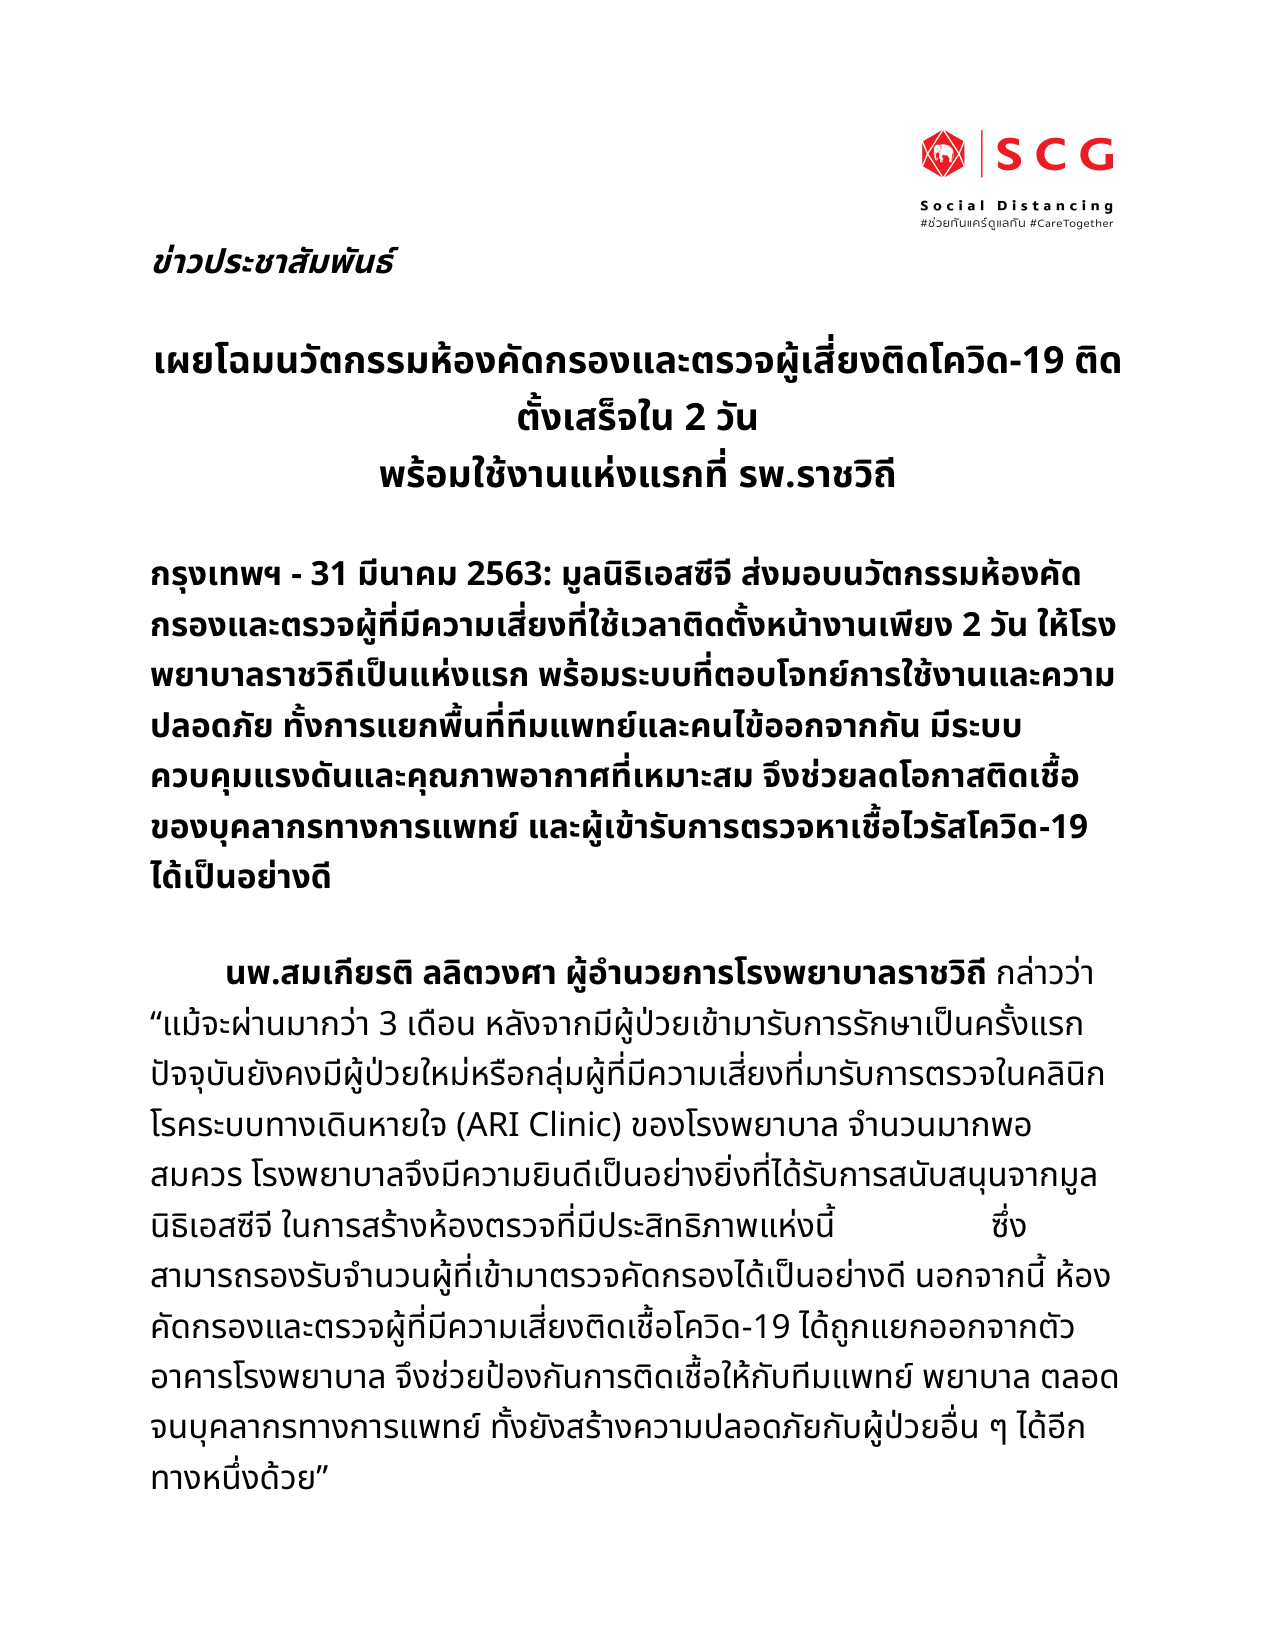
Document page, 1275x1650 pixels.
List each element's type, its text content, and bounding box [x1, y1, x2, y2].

picture [910, 118, 1125, 238]
text พร้อมใช้งานแห่งแรกที่ รพ.ราชวิถี [150, 447, 1125, 504]
text เผยโฉมนวัตกรรมห้องคัดกรองและตรวจผู้เสี่ยงติดโควิด-19 ติดตั้งเสร็จใน 2 วัน [150, 333, 1125, 447]
text นพ.สมเกียรติ ลลิตวงศา ผู้อำนวยการโรงพยาบาลราชวิถี กล่าวว่า “แม้จะผ่านมากว่า 3 เดือน หลังจากมีผู้ป่วยเข้ามารับการรักษาเป็นครั้งแรก ปัจจุบันยังคงมีผู้ป่วยใหม่หรือกลุ่มผู้ที่มีความเสี่ยงที่มารับการตรวจในคลินิกโรคระบบทางเดินหายใจ (ARI Clinic) ของโรงพยาบาล จำนวนมากพอสมควร โรงพยาบาลจึงมีความยินดีเป็นอย่างยิ่งที่ได้รับการสนับสนุนจากมูลนิธิเอสซีจี ในการสร้างห้องตรวจที่มีประสิทธิภาพแห่งนี้ ซึ่งสามารถรองรับจำนวนผู้ที่เข้ามาตรวจคัดกรองได้เป็นอย่างดี นอกจากนี้ ห้องคัดกรองและตรวจผู้ที่มีความเสี่ยงติดเชื้อโควิด-19 ได้ถูกแยกออกจากตัวอาคารโรงพยาบาล จึงช่วยป้องกันการติดเชื้อให้กับทีมแพทย์ พยาบาล ตลอดจนบุคลากรทางการแพทย์ ทั้งยังสร้างความปลอดภัยกับผู้ป่วยอื่น ๆ ได้อีกทางหนึ่งด้วย” [150, 949, 1125, 1504]
text ข่าวประชาสัมพันธ์ [150, 238, 1125, 288]
text กรุงเทพฯ - 31 มีนาคม 2563: มูลนิธิเอสซีจี ส่งมอบนวัตกรรมห้องคัดกรองและตรวจผู้ที่มีความเสี่ยงที่ใช้เวลาติดตั้งหน้างานเพียง 2 วัน ให้โรงพยาบาลราชวิถีเป็นแห่งแรก พร้อมระบบที่ตอบโจทย์การใช้งานและความปลอดภัย ทั้งการแยกพื้นที่ทีมแพทย์และคนไข้ออกจากกัน มีระบบควบคุมแรงดันและคุณภาพอากาศที่เหมาะสม จึงช่วยลดโอกาสติดเชื้อของบุคลากรทางการแพทย์ และผู้เข้ารับการตรวจหาเชื้อไวรัสโควิด-19 ได้เป็นอย่างดี [150, 550, 1125, 903]
